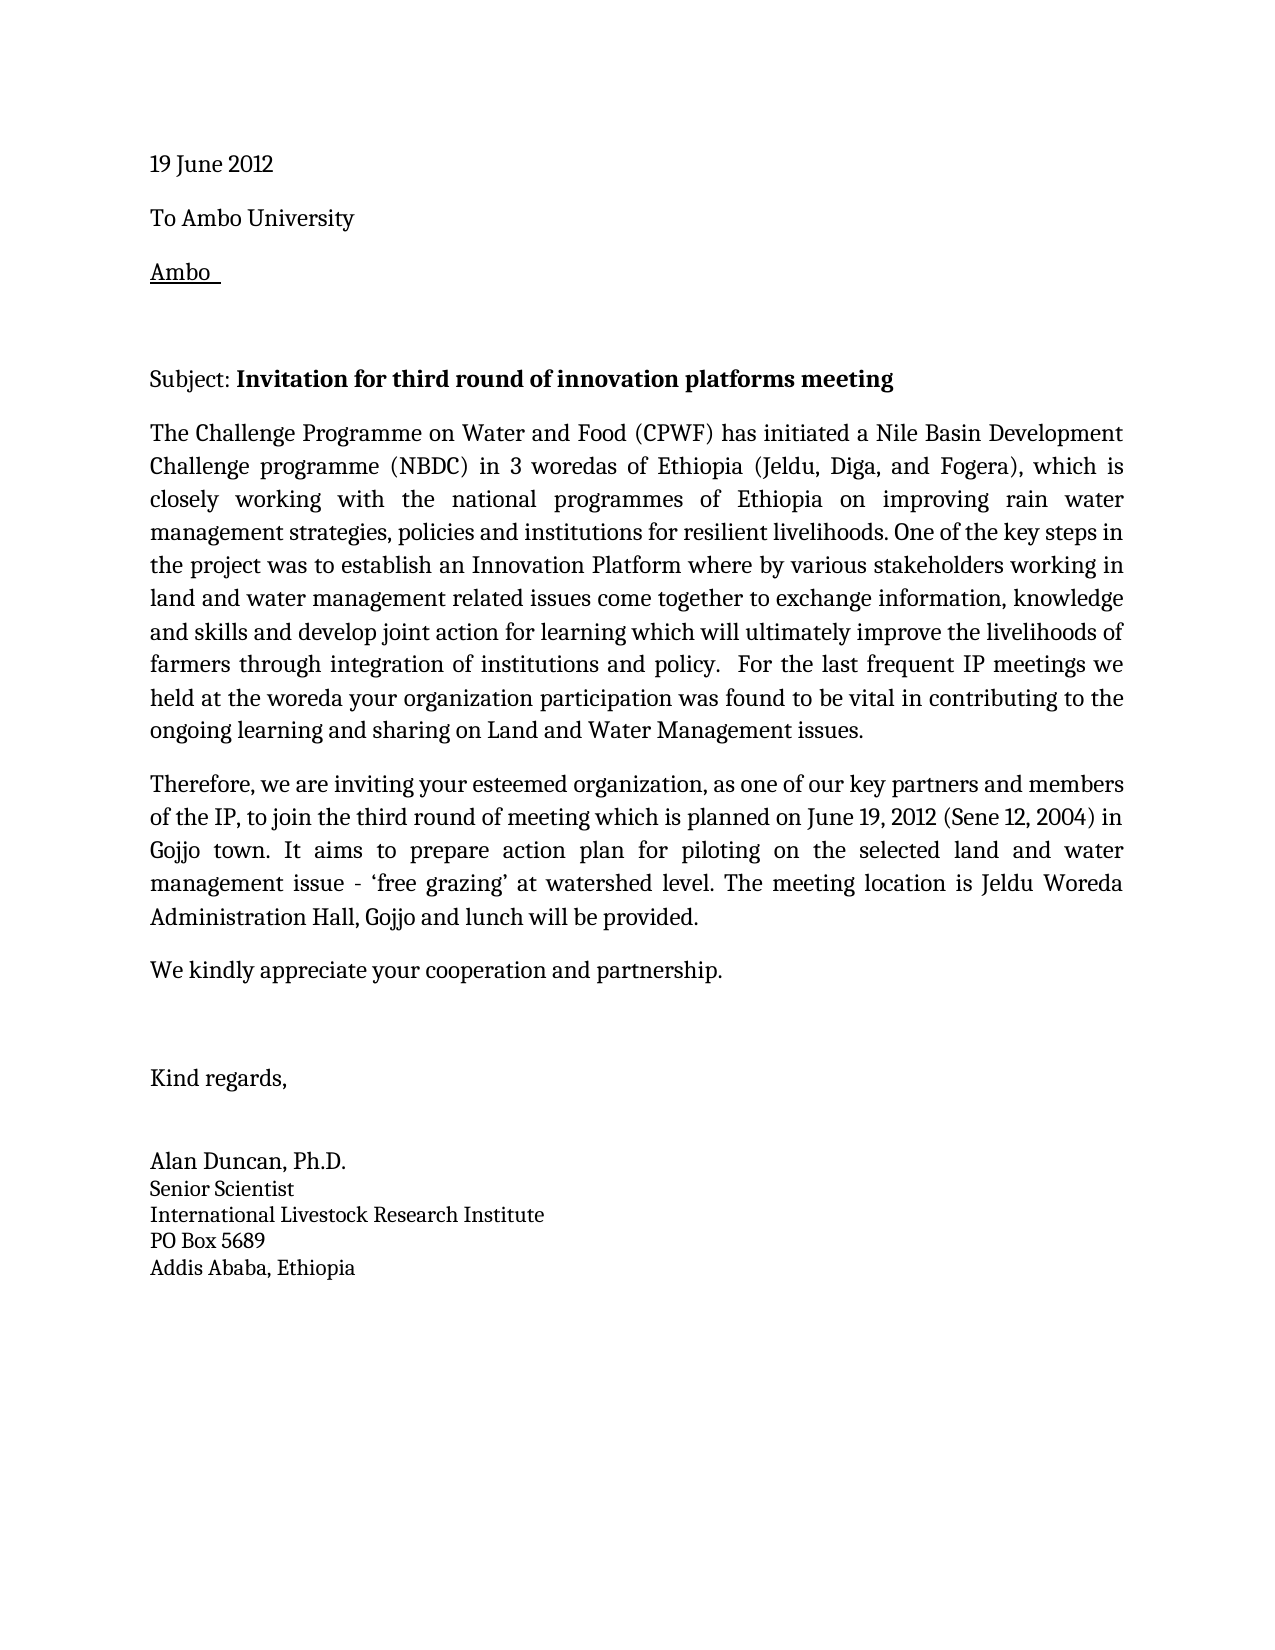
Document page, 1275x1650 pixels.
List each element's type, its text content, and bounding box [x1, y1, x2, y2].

text To Ambo University [150, 204, 1125, 233]
text 19 June 2012 [150, 150, 1125, 179]
text Therefore, we are inviting your esteemed organization, as one of our key partners and members of the IP, to join the third round of meeting which is planned on June 19, 2012 (Sene 12, 2004) in Gojjo town. It aims to prepare action plan for piloting on the selected land and water management issue - ‘free grazing’ at watershed level. The meeting location is Jeldu Woreda Administration Hall, Gojjo and lunch will be provided. [150, 770, 1125, 931]
text We kindly appreciate your cooperation and partnership. [150, 956, 1125, 985]
text Kind regards, [150, 1064, 1125, 1093]
text The Challenge Programme on Water and Food (CPWF) has initiated a Nile Basin Development Challenge programme (NBDC) in 3 woredas of Ethiopia (Jeldu, Diga, and Fogera), which is closely working with the national programmes of Ethiopia on improving rain water management strategies, policies and institutions for resilient livelihoods. One of the key steps in the project was to establish an Innovation Platform where by various stakeholders working in land and water management related issues come together to exchange information, knowledge and skills and develop joint action for learning which will ultimately improve the livelihoods of farmers through integration of institutions and policy. For the last frequent IP meetings we held at the woreda your organization participation was found to be vital in contributing to the ongoing learning and sharing on Land and Water Management issues. [150, 419, 1125, 745]
text International Livestock Research Institute [150, 1202, 1125, 1228]
text Alan Duncan, Ph.D. [150, 1147, 1125, 1175]
text Senior Scientist [150, 1175, 1125, 1202]
text Ambo [150, 258, 1125, 286]
text Subject: Invitation for third round of innovation platforms meeting [150, 365, 1125, 394]
